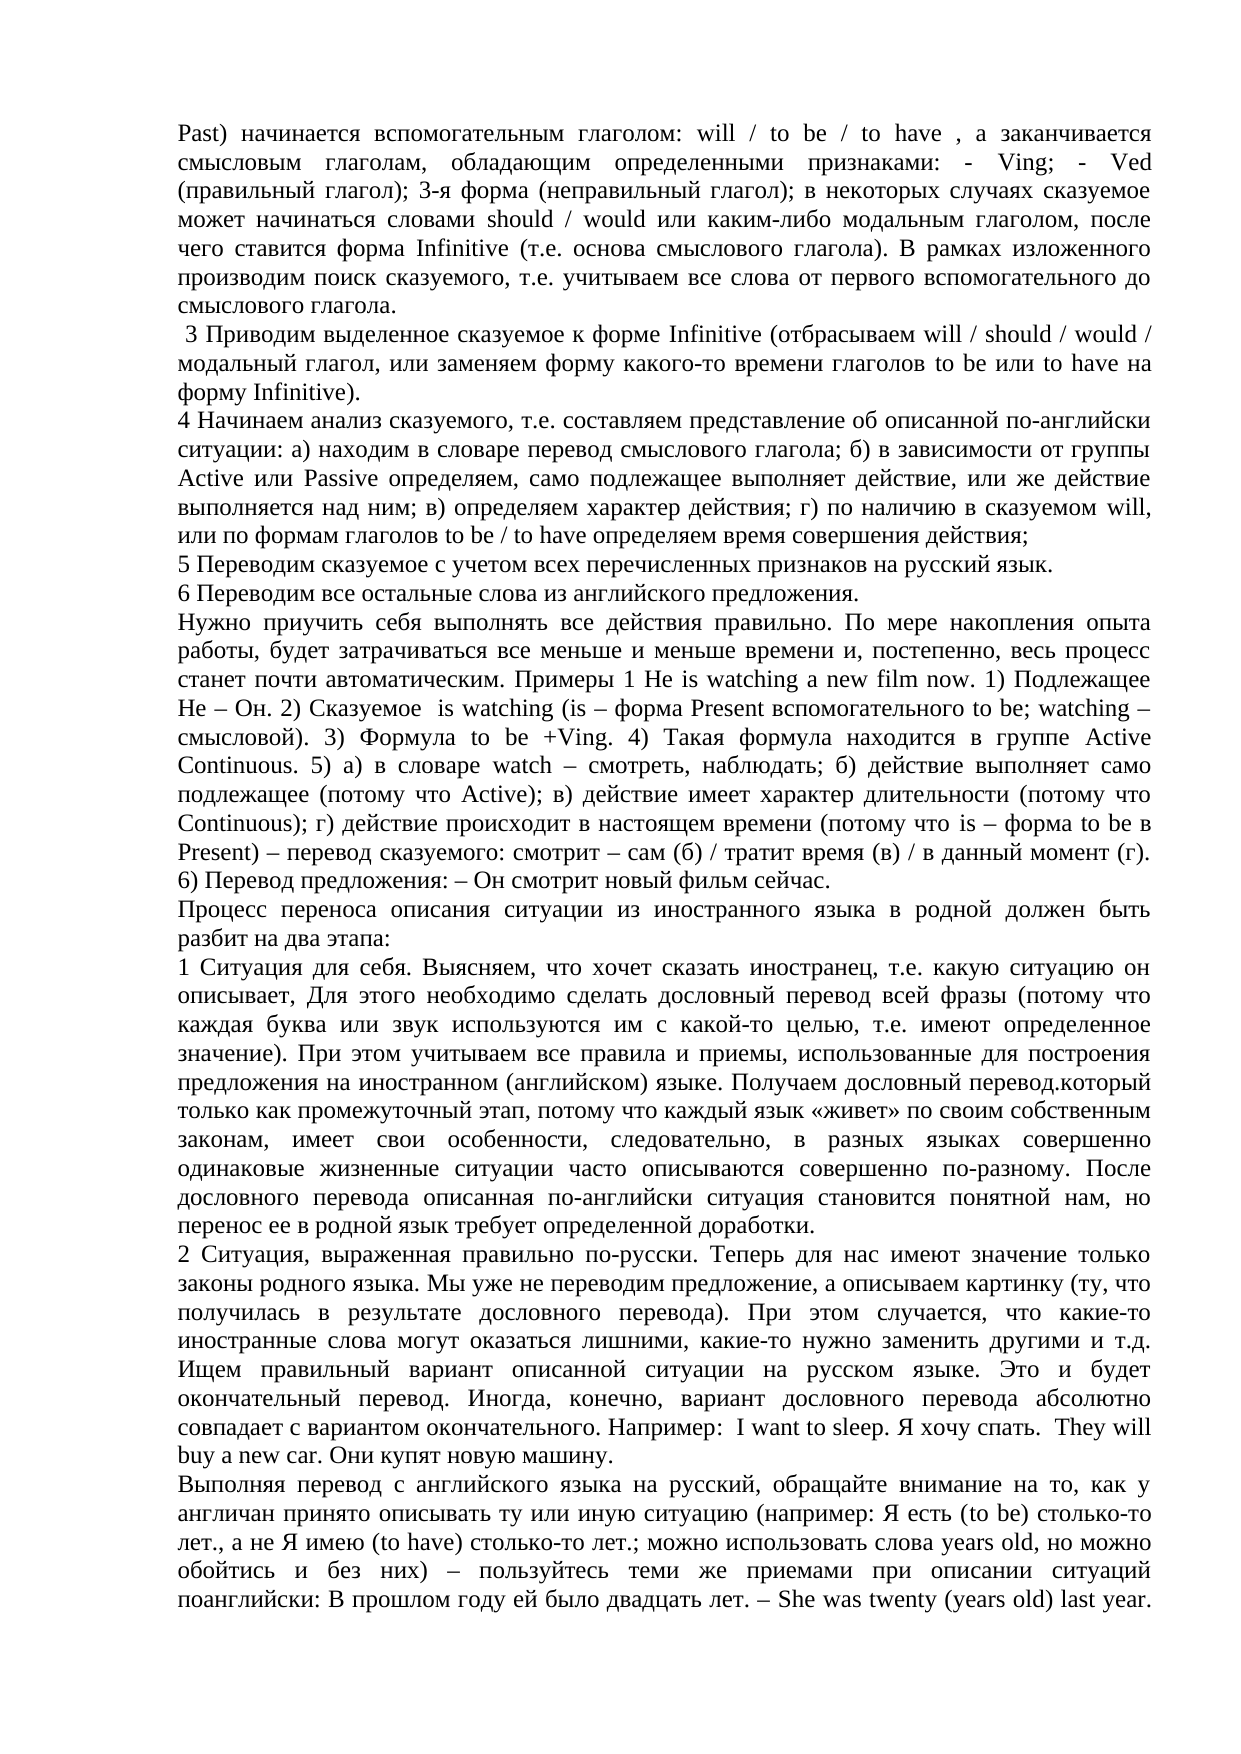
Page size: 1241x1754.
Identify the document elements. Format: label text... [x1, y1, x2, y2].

text 6 Переводим все остальные слова из английского предложения. [177, 578, 1152, 607]
text 2 Ситуация, выраженная правильно по-русски. Теперь для нас имеют значение только законы родного языка. Мы уже не переводим предложение, а описываем картинку (ту, что получилась в результате дословного перевода). При этом случается, что какие-то иностранные слова могут оказаться лишними, какие-то нужно заменить другими и т.д. Ищем правильный вариант описанной ситуации на русском языке. Это и будет окончательный перевод. Иногда, конечно, вариант дословного перевода абсолютно совпадает с вариантом окончательного. Например: I want to sleep. Я хочу спать. They will buy a new car. Они купят новую машину. [177, 1239, 1152, 1469]
text Нужно приучить себя выполнять все действия правильно. По мере накопления опыта работы, будет затрачиваться все меньше и меньше времени и, постепенно, весь процесс станет почти автоматическим. Примеры 1 Не is watching a new film now. 1) Подлежащее Не – Он. 2) Сказуемое is watching (is – форма Present вспомогательного to be; watching – смысловой). 3) Формула to be +Ving. 4) Такая формула находится в группе Active Continuous. 5) а) в словаре watch – смотреть, наблюдать; б) действие выполняет само подлежащее (потому что Active); в) действие имеет характер длительности (потому что Continuous); г) действие происходит в настоящем времени (потому что is – форма to be в Present) – перевод сказуемого: смотрит – сам (б) / тратит время (в) / в данный момент (г). 6) Перевод предложения: – Он смотрит новый фильм сейчас. [177, 607, 1152, 894]
text 3 Приводим выделенное сказуемое к форме Infinitive (отбрасываем will / should / would / модальный глагол, или заменяем форму какого-то времени глаголов to be или to have на форму Infinitive). [177, 319, 1152, 406]
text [177, 118, 1152, 319]
text 4 Начинаем анализ сказуемого, т.е. составляем представление об описанной по-английски ситуации: а) находим в словаре перевод смыслового глагола; б) в зависимости от группы Active или Passive определяем, само подлежащее выполняет действие, или же действие выполняется над ним; в) определяем характер действия; г) по наличию в сказуемом will, или по формам глаголов to be / to have определяем время совершения действия; [177, 406, 1152, 549]
text 5 Переводим сказуемое с учетом всех перечисленных признаков на русский язык. [177, 549, 1152, 578]
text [177, 1469, 1152, 1613]
text 1 Ситуация для себя. Выясняем, что хочет сказать иностранец, т.е. какую ситуацию он описывает, Для этого необходимо сделать дословный перевод всей фразы (потому что каждая буква или звук используются им с какой-то целью, т.е. имеют определенное значение). При этом учитываем все правила и приемы, использованные для построения предложения на иностранном (английском) языке. Получаем дословный перевод.который только как промежуточный этап, потому что каждый язык «живет» по своим собственным законам, имеет свои особенности, следовательно, в разных языках совершенно одинаковые жизненные ситуации часто описываются совершенно по-разному. После дословного перевода описанная по-английски ситуация становится понятной нам, но перенос ее в родной язык требует определенной доработки. [177, 952, 1152, 1239]
text Процесс переноса описания ситуации из иностранного языка в родной должен быть разбит на два этапа: [177, 894, 1152, 952]
